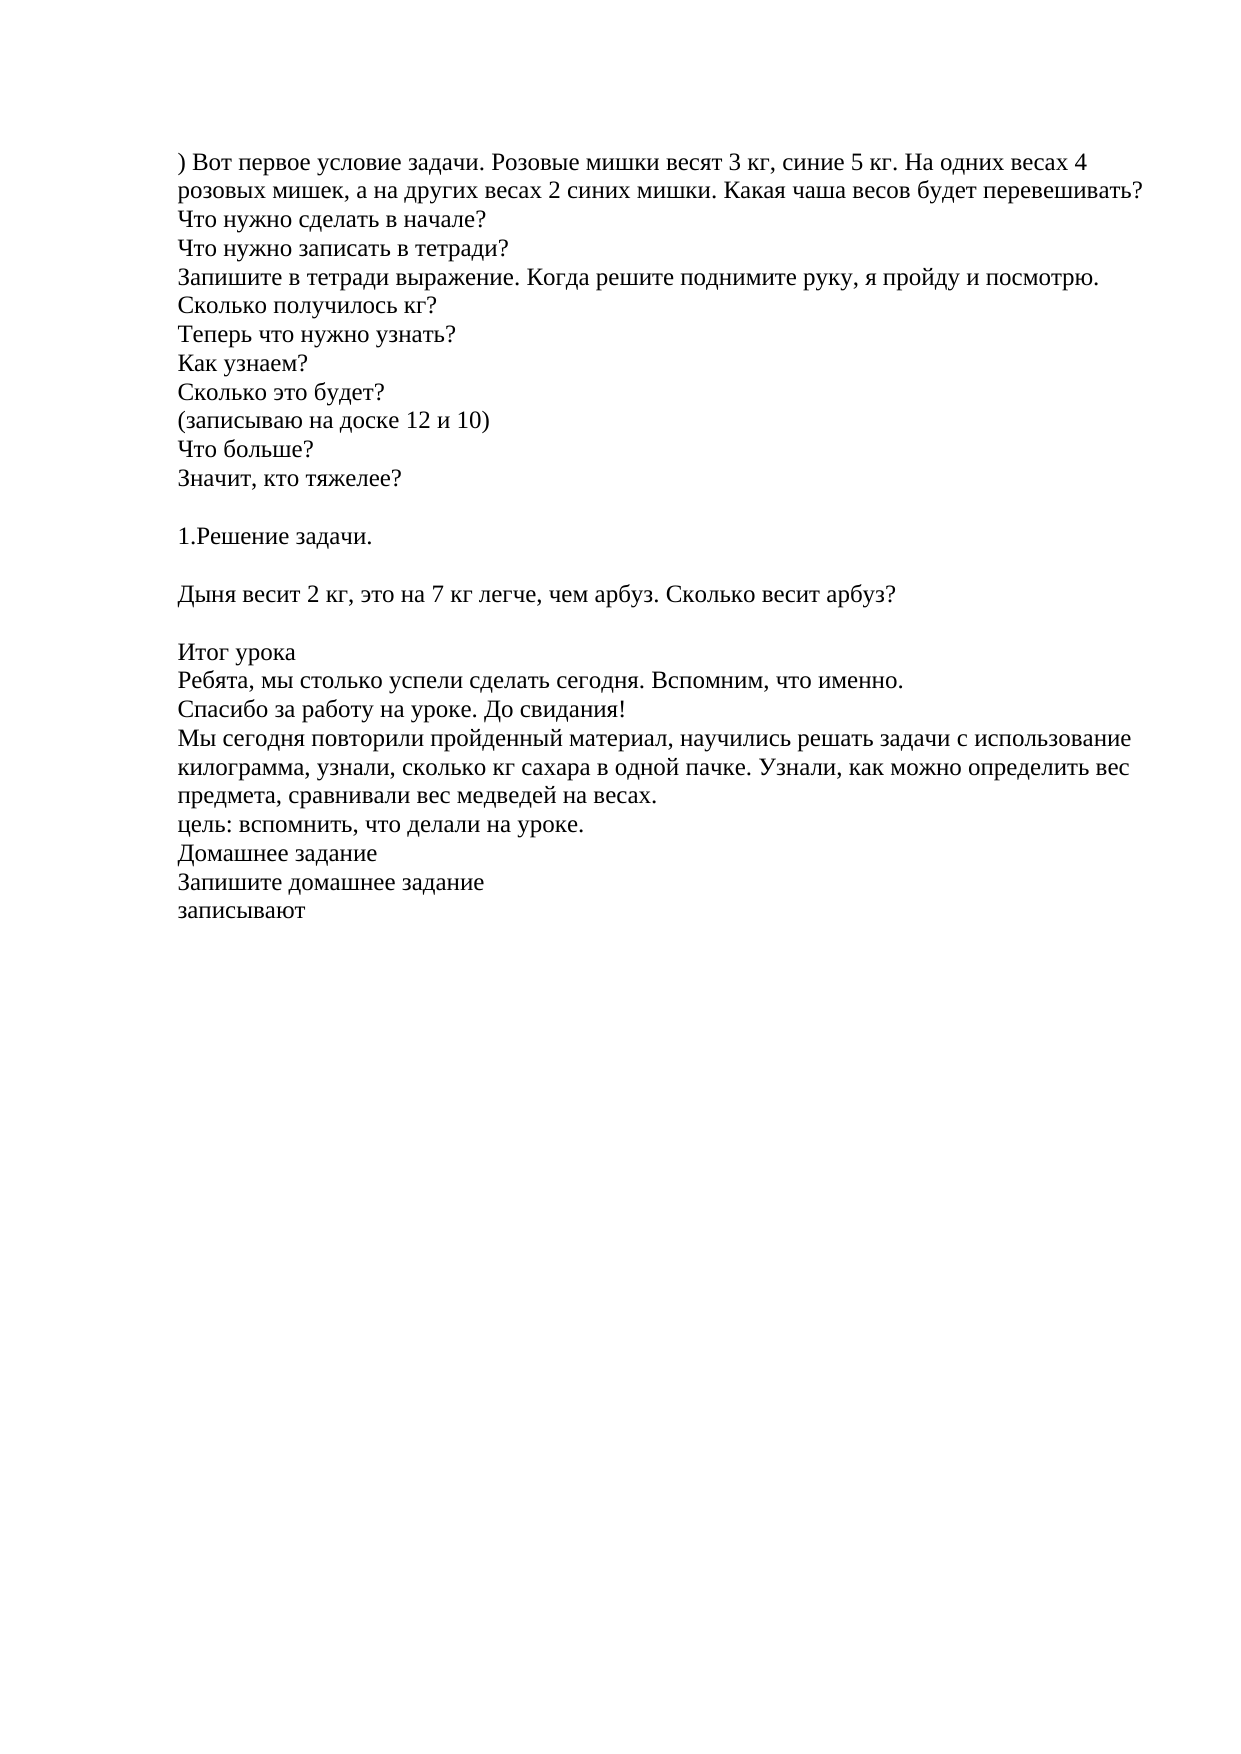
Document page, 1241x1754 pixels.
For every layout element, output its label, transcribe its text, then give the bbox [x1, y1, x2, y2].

text Запишите домашнее задание [177, 867, 1152, 896]
text (записываю на доске 12 и 10) [177, 406, 1152, 434]
text Дыня весит 2 кг, это на 7 кг легче, чем арбуз. Сколько весит арбуз? [177, 579, 1152, 608]
text Спасибо за работу на уроке. До свидания! [177, 694, 1152, 723]
text Что больше? [177, 434, 1152, 463]
text Ребята, мы столько успели сделать сегодня. Вспомним, что именно. [177, 666, 1152, 694]
text Домашнее задание [177, 838, 1152, 867]
text ) Вот первое условие задачи. Розовые мишки весят 3 кг, синие 5 кг. На одних весах 4 розовых мишек, а на других весах 2 синих мишки. Какая чаша весов будет перевешивать? [177, 147, 1152, 204]
text Значит, кто тяжелее? [177, 463, 1152, 492]
text Сколько получилось кг? [177, 291, 1152, 319]
text Сколько это будет? [177, 377, 1152, 406]
text Как узнаем? [177, 348, 1152, 377]
text Мы сегодня повторили пройденный материал, научились решать задачи с использование килограмма, узнали, сколько кг сахара в одной пачке. Узнали, как можно определить вес предмета, сравнивали вес медведей на весах. [177, 723, 1152, 809]
text Что нужно сделать в начале? [177, 204, 1152, 233]
text Что нужно записать в тетради? [177, 233, 1152, 262]
text цель: вспомнить, что делали на уроке. [177, 809, 1152, 838]
text Запишите в тетради выражение. Когда решите поднимите руку, я пройду и посмотрю. [177, 262, 1152, 291]
text Итог урока [177, 637, 1152, 666]
text 1.Решение задачи. [177, 521, 1152, 550]
text записывают [177, 896, 1152, 924]
text Теперь что нужно узнать? [177, 319, 1152, 348]
